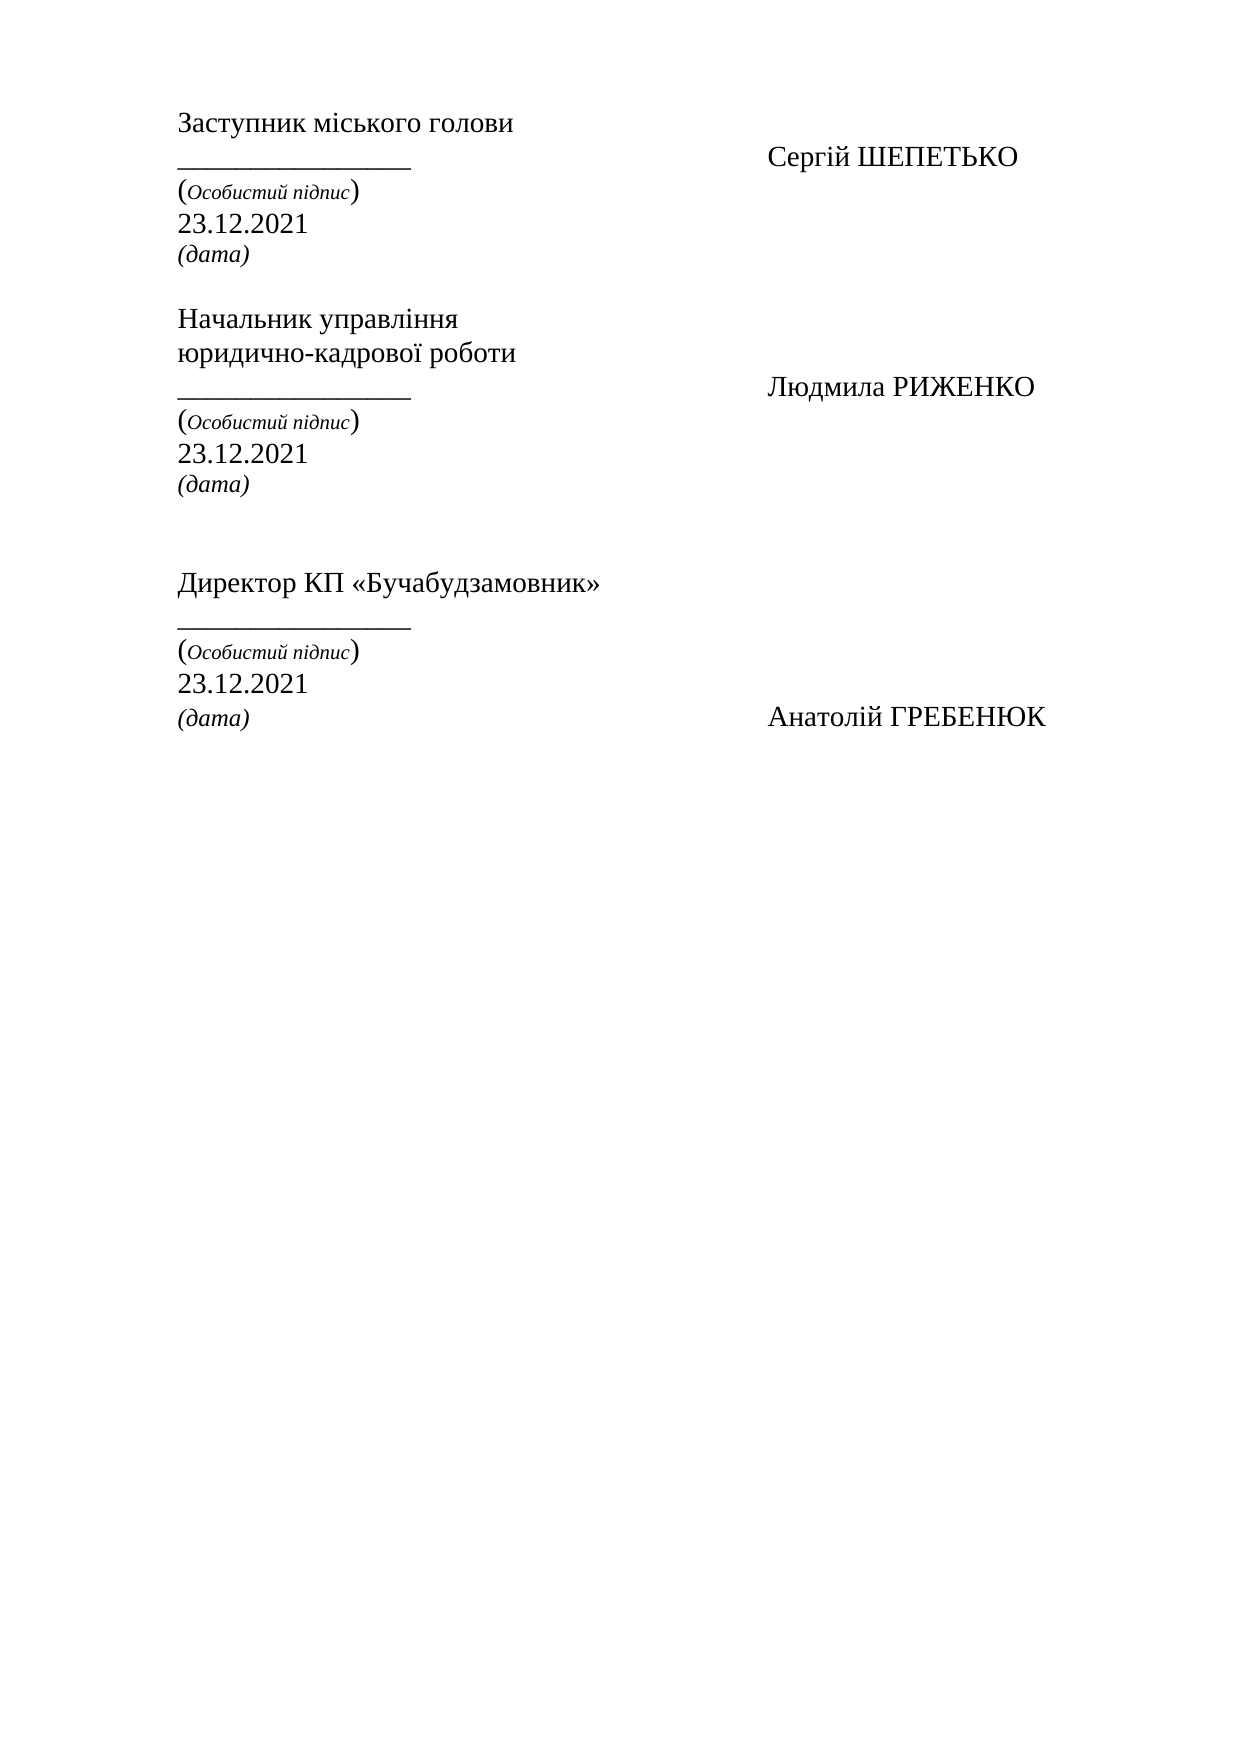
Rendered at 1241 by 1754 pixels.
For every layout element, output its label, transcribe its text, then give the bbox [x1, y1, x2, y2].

text 23.12.2021 [177, 436, 1152, 469]
text ________________ [177, 599, 1152, 632]
text (Особистий підпис) [177, 402, 1152, 436]
text Заступник міського голови [177, 105, 1152, 139]
text Директор КП «Бучабудзамовник» [177, 565, 1152, 599]
text (дата) [177, 469, 1152, 498]
text 23.12.2021 [177, 206, 1152, 239]
text (дата) [177, 239, 1152, 268]
text Начальник управління [177, 302, 1152, 335]
text (дата) Анатолій ГРЕБЕНЮК [177, 699, 1152, 733]
text 23.12.2021 [177, 666, 1152, 699]
text ________________ Людмила РИЖЕНКО [177, 369, 1152, 402]
text (Особистий підпис) [177, 632, 1152, 666]
text (Особистий підпис) [177, 172, 1152, 206]
text юридично-кадрової роботи [177, 335, 1152, 369]
text ________________ Сергій ШЕПЕТЬКО [177, 139, 1152, 172]
